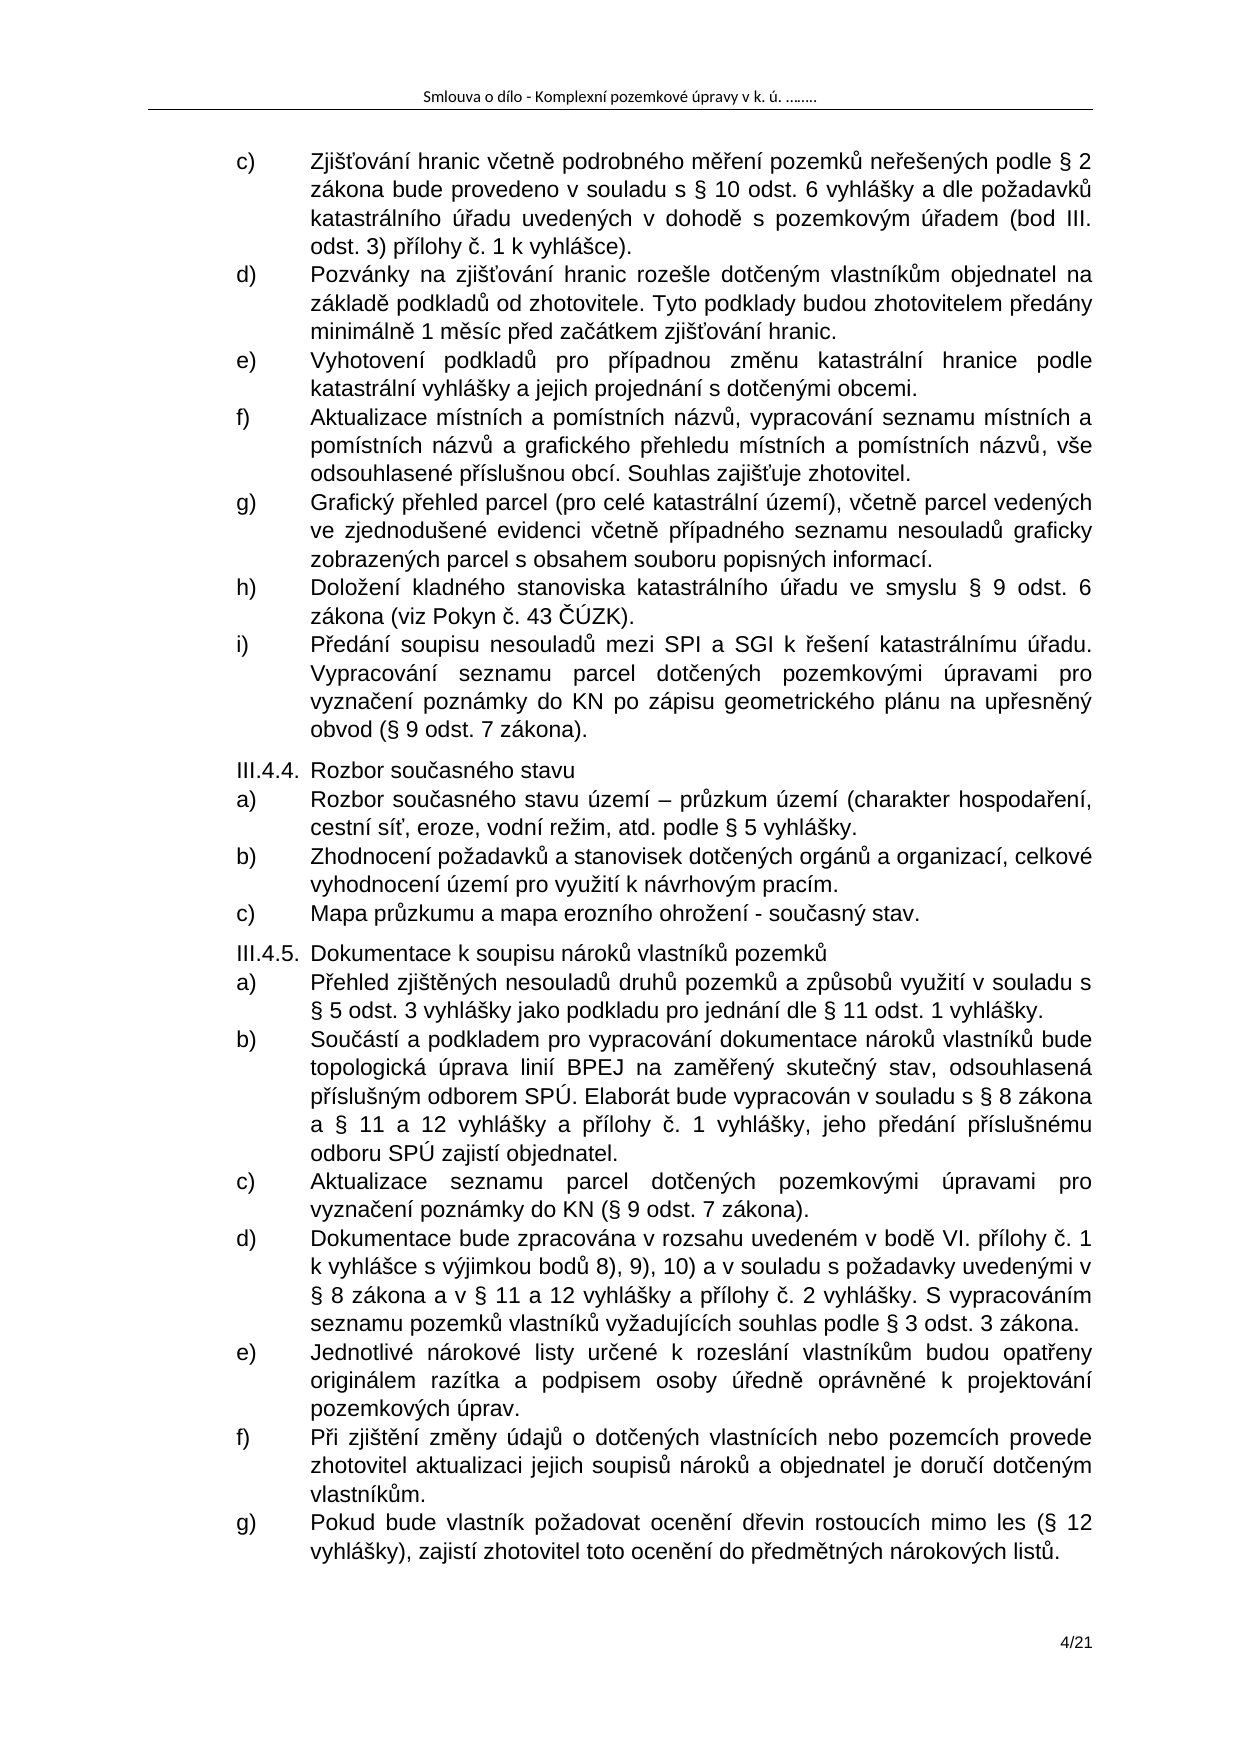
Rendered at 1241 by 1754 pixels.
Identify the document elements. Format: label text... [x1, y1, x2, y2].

text Při zjištění změny údajů o dotčených vlastnících nebo pozemcích provede zhotovitel aktualizaci jejich soupisů nároků a objednatel je doručí dotčeným vlastníkům. [236, 1424, 1093, 1507]
text Vyhotovení podkladů pro případnou změnu katastrální hranice podle katastrální vyhlášky a jejich projednání s dotčenými obcemi. [236, 347, 1093, 401]
text Zhodnocení požadavků a stanovisek dotčených orgánů a organizací, celkové vyhodnocení území pro využití k návrhovým pracím. [236, 843, 1093, 897]
text Předání soupisu nesouladů mezi SPI a SGI k řešení katastrálnímu úřadu. Vypracování seznamu parcel dotčených pozemkovými úpravami pro vyznačení poznámky do KN po zápisu geometrického plánu na upřesněný obvod (§ 9 odst. 7 zákona). [236, 631, 1093, 743]
text Zjišťování hranic včetně podrobného měření pozemků neřešených podle § 2 zákona bude provedeno v souladu s § 10 odst. 6 vyhlášky a dle požadavků katastrálního úřadu uvedených v dohodě s pozemkovým úřadem (bod III. odst. 3) přílohy č. 1 k vyhlášce). [236, 148, 1093, 259]
text Pokud bude vlastník požadovat ocenění dřevin rostoucích mimo les (§ 12 vyhlášky), zajistí zhotovitel toto ocenění do předmětných nárokových listů. [236, 1509, 1093, 1564]
text Aktualizace místních a pomístních názvů, vypracování seznamu místních a pomístních názvů a grafického přehledu místních a pomístních názvů, vše odsouhlasené příslušnou obcí. Souhlas zajišťuje zhotovitel. [236, 403, 1093, 487]
text Mapa průzkumu a mapa erozního ohrožení - současný stav. [236, 899, 1093, 926]
text Doložení kladného stanoviska katastrálního úřadu ve smyslu § 9 odst. 6 zákona (viz Pokyn č. 43 ČÚZK). [236, 574, 1093, 629]
text Součástí a podkladem pro vypracování dokumentace nároků vlastníků bude topologická úprava linií BPEJ na zaměřený skutečný stav, odsouhlasená příslušným odborem SPÚ. Elaborát bude vypracován v souladu s § 8 zákona a § 11 a 12 vyhlášky a přílohy č. 1 vyhlášky, jeho předání příslušnému odboru SPÚ zajistí objednatel. [236, 1026, 1093, 1166]
text Jednotlivé nárokové listy určené k rozeslání vlastníkům budou opatřeny originálem razítka a podpisem osoby úředně oprávněné k projektování pozemkových úprav. [236, 1338, 1093, 1422]
text Rozbor současného stavu [236, 757, 1093, 784]
text Dokumentace bude zpracována v rozsahu uvedeném v bodě VI. přílohy č. 1 k vyhlášce s výjimkou bodů 8), 9), 10) a v souladu s požadavky uvedenými v § 8 zákona a v § 11 a 12 vyhlášky a přílohy č. 2 vyhlášky. S vypracováním seznamu pozemků vlastníků vyžadujících souhlas podle § 3 odst. 3 zákona. [236, 1225, 1093, 1336]
text Pozvánky na zjišťování hranic rozešle dotčeným vlastníkům objednatel na základě podkladů od zhotovitele. Tyto podklady budou zhotovitelem předány minimálně 1 měsíc před začátkem zjišťování hranic. [236, 261, 1093, 344]
text Aktualizace seznamu parcel dotčených pozemkovými úpravami pro vyznačení poznámky do KN (§ 9 odst. 7 zákona). [236, 1168, 1093, 1223]
text Grafický přehled parcel (pro celé katastrální území), včetně parcel vedených ve zjednodušené evidenci včetně případného seznamu nesouladů graficky zobrazených parcel s obsahem souboru popisných informací. [236, 489, 1093, 572]
text Dokumentace k soupisu nároků vlastníků pozemků [236, 940, 1093, 967]
text Rozbor současného stavu území – průzkum území (charakter hospodaření, cestní síť, eroze, vodní režim, atd. podle § 5 vyhlášky. [236, 786, 1093, 841]
text Přehled zjištěných nesouladů druhů pozemků a způsobů využití v souladu s § 5 odst. 3 vyhlášky jako podkladu pro jednání dle § 11 odst. 1 vyhlášky. [236, 969, 1093, 1024]
